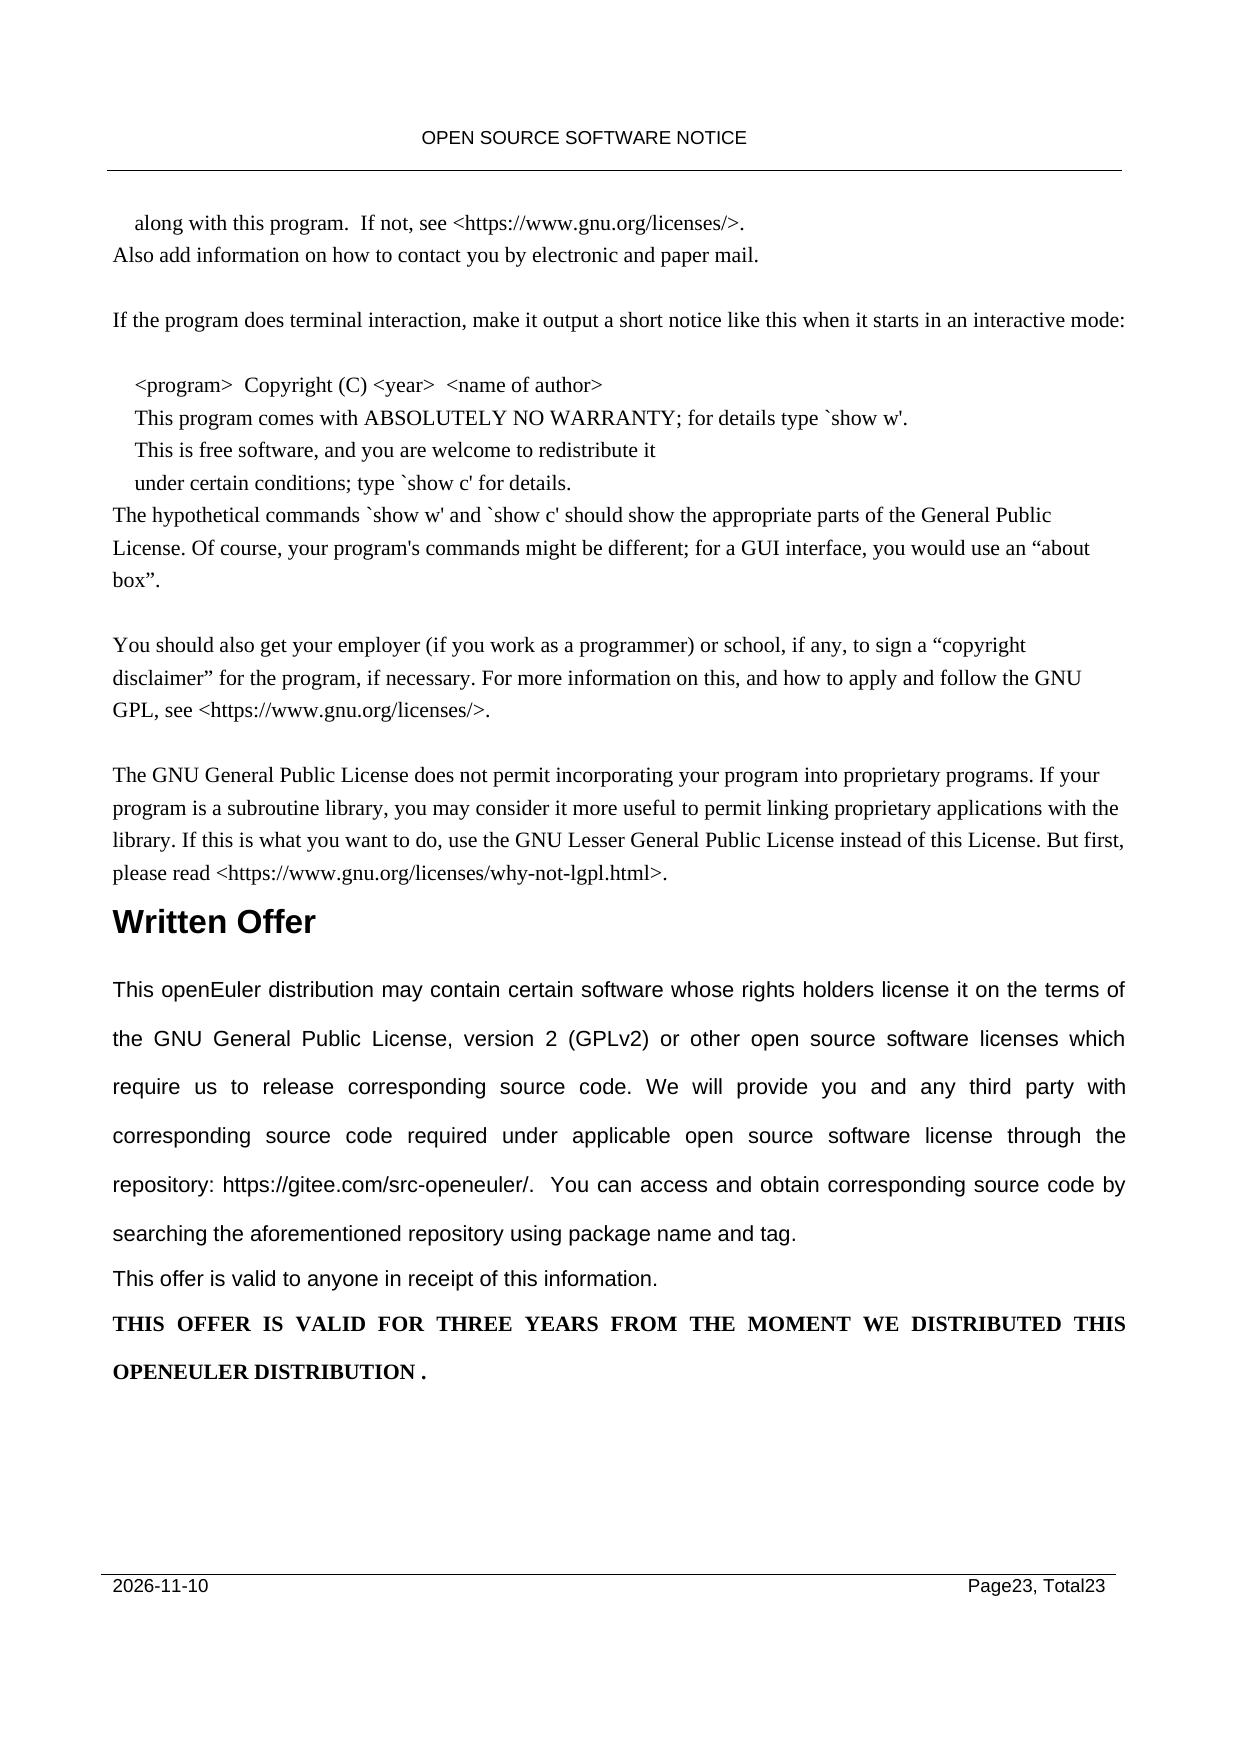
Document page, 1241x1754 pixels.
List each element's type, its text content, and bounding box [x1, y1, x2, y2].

text THIS OFFER IS VALID FOR THREE YEARS FROM THE MOMENT WE DISTRIBUTED THIS OPENEULER DISTRIBUTION . [112, 1307, 1128, 1388]
text Written Offer [112, 889, 1128, 954]
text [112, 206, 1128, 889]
text This offer is valid to anyone in receipt of this information. [112, 1262, 1128, 1294]
text This openEuler distribution may contain certain software whose rights holders license it on the terms of the GNU General Public License, version 2 (GPLv2) or other open source software licenses which require us to release corresponding source code. We will provide you and any third party with corresponding source code required under applicable open source software license through the repository: https://gitee.com/src-openeuler/. You can access and obtain corresponding source code by searching the aforementioned repository using package name and tag. [112, 973, 1128, 1249]
